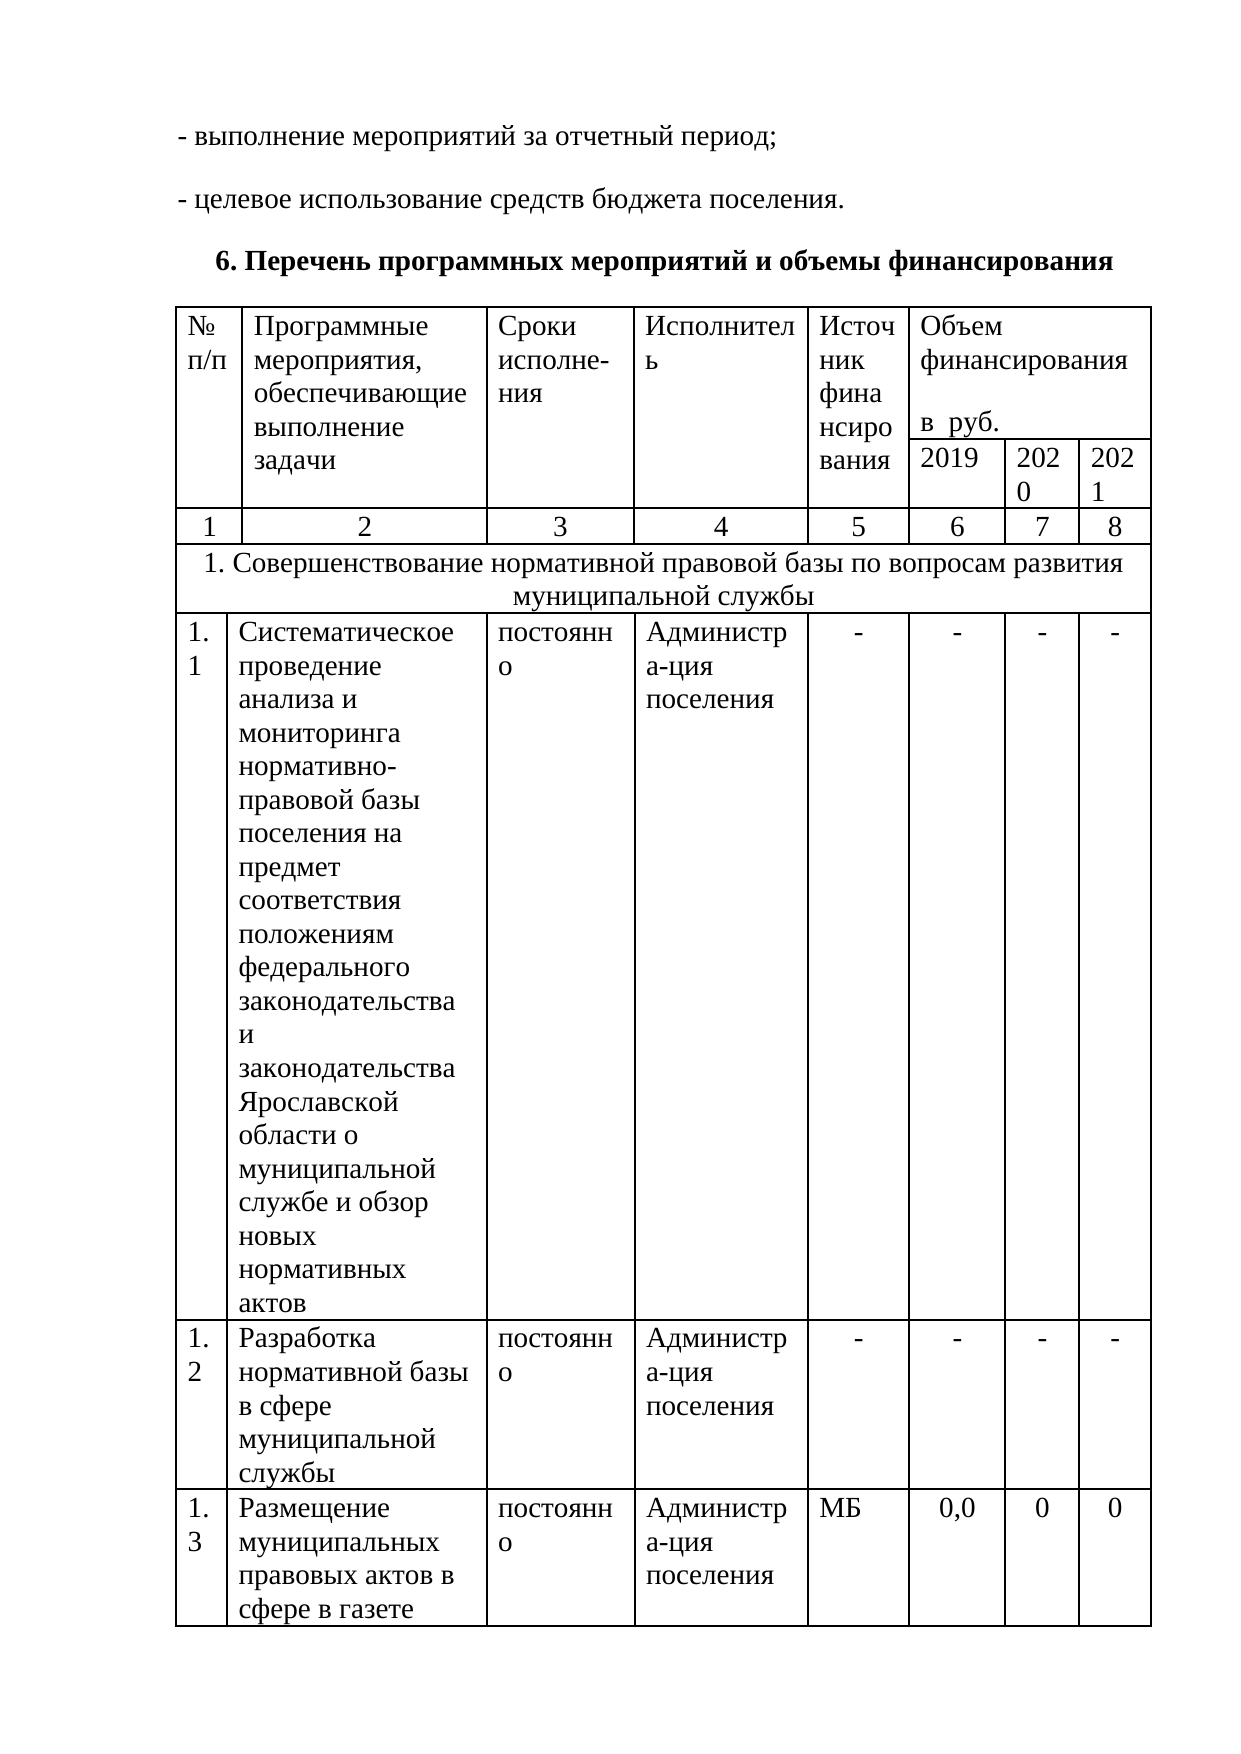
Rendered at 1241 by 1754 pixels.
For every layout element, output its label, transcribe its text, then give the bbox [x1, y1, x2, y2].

table_cell 1.2 [177, 1321, 226, 1488]
table_cell 2021 [1080, 440, 1150, 507]
table_cell - [1006, 614, 1078, 1318]
table_cell - [1006, 1321, 1078, 1488]
table_cell 2019 [910, 440, 1004, 507]
table_cell 5 [809, 509, 908, 543]
table_cell Администра-ция поселения [636, 614, 807, 1318]
table_cell - [1080, 1321, 1150, 1488]
table_header Исполнитель [635, 308, 807, 507]
table_cell 0,0 [910, 1490, 1004, 1624]
table_cell - [809, 614, 908, 1318]
table_header Сроки исполне-ния [488, 308, 633, 507]
text - целевое использование средств бюджета поселения. [177, 181, 1152, 214]
table_cell - [910, 1321, 1004, 1488]
table_header Программные мероприятия, обеспечивающие выполнение задачи [243, 308, 486, 507]
table_cell 4 [635, 509, 807, 543]
table_cell Администра-ция поселения [636, 1321, 807, 1488]
table_cell 1 [177, 509, 241, 543]
table_cell 1. Совершенствование нормативной правовой базы по вопросам развития муниципальной службы [177, 545, 1150, 612]
table_cell 2020 [1006, 440, 1078, 507]
table_cell 8 [1080, 509, 1150, 543]
table_cell 2 [243, 509, 486, 543]
table_header № п/п [177, 308, 241, 507]
table_cell постоянно [488, 1490, 634, 1624]
table_cell 7 [1006, 509, 1078, 543]
table_cell Администра-ция поселения [636, 1490, 807, 1624]
text - выполнение мероприятий за отчетный период; [177, 118, 1152, 152]
table_cell постоянно [488, 1321, 634, 1488]
table_cell Размещение муниципальных правовых актов в сфере в газете «Ростовский вестник», официальном сайте Администрации поселения [228, 1490, 486, 1624]
table_header Источник финансирования [809, 308, 908, 507]
table_cell 1.1 [177, 614, 226, 1318]
table_cell Разработка нормативной базы в сфере муниципальной службы [228, 1321, 486, 1488]
table_cell - [910, 614, 1004, 1318]
table_cell - [809, 1321, 908, 1488]
table_header Объем финансирования в руб. [910, 308, 1150, 438]
table_cell МБ [809, 1490, 908, 1624]
table_cell 6 [910, 509, 1004, 543]
table_cell 1.3 [177, 1490, 226, 1624]
table_cell 3 [488, 509, 633, 543]
table_cell 0 [1080, 1490, 1150, 1624]
table_cell 0 [1006, 1490, 1078, 1624]
table_cell постоянно [488, 614, 634, 1318]
table_cell - [1080, 614, 1150, 1318]
text 6. Перечень программных мероприятий и объемы финансирования [177, 243, 1152, 277]
table_cell Систематическое проведение анализа и мониторинга нормативно-правовой базы поселения на предмет соответствия положениям федерального законодательства и законодательства Ярославской области о муниципальной службе и обзор новых нормативных актов [228, 614, 486, 1318]
